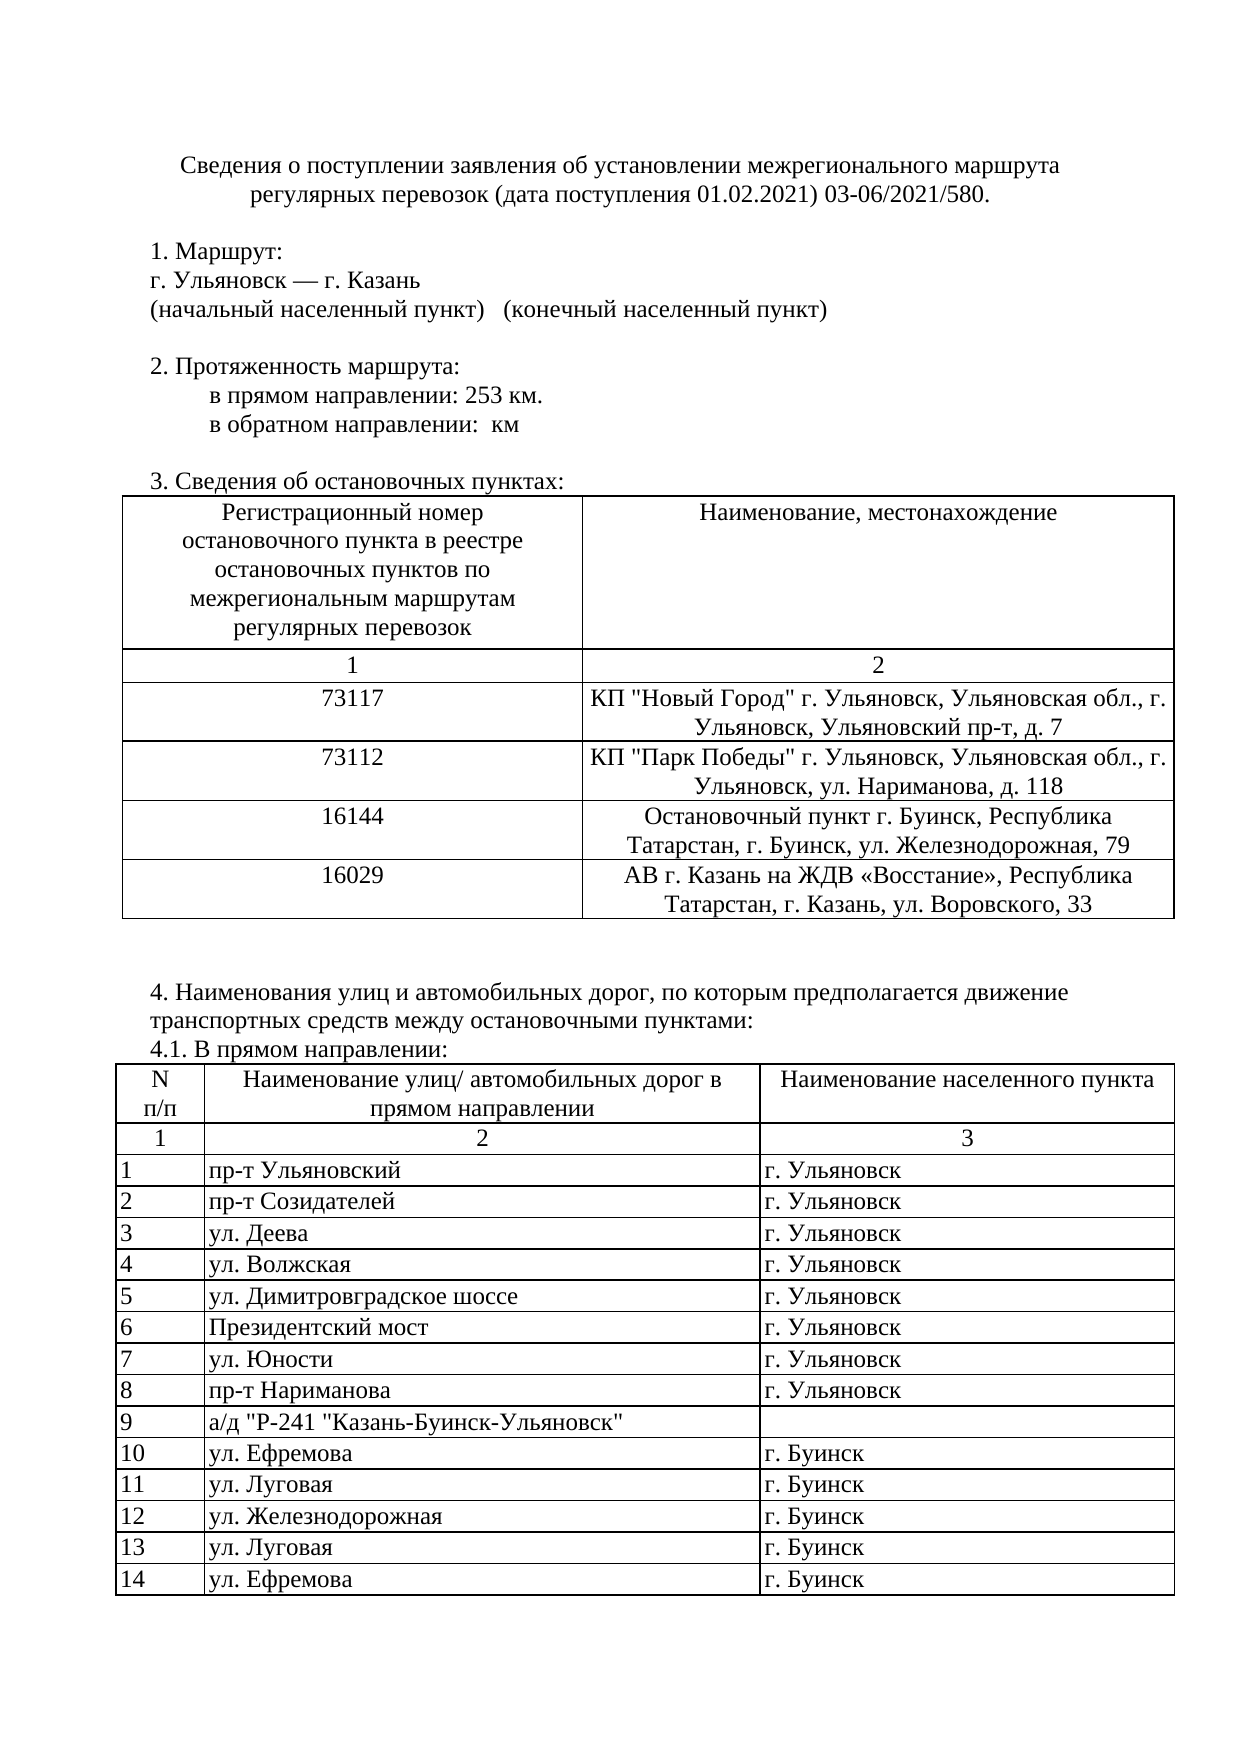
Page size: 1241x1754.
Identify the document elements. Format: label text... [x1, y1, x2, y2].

table_cell г. Ульяновск [761, 1344, 1174, 1374]
text в прямом направлении: 253 км. [150, 380, 1090, 409]
text 3. Сведения об остановочных пунктах: [150, 466, 1090, 495]
table_cell 2 [205, 1124, 759, 1153]
table_cell пр-т Ульяновский [205, 1155, 759, 1185]
text 4. Наименования улиц и автомобильных дорог, по которым предполагается движение транспортных средств между остановочными пунктами: [150, 977, 1090, 1034]
table_cell г. Ульяновск [761, 1187, 1174, 1216]
table_cell ул. Ефремова [205, 1438, 759, 1468]
table_cell 7 [117, 1344, 204, 1374]
table_cell 14 [117, 1564, 204, 1594]
table_cell ул. Железнодорожная [205, 1501, 759, 1531]
table_cell 12 [117, 1501, 204, 1531]
table_cell 73112 [123, 742, 582, 799]
table_cell пр-т Нариманова [205, 1375, 759, 1405]
table_cell 73117 [123, 683, 582, 740]
text Сведения о поступлении заявления об установлении межрегионального маршрута регулярных перевозок (дата поступления 01.02.2021) 03-06/2021/580. [150, 150, 1090, 207]
table_cell КП "Парк Победы" г. Ульяновск, Ульяновская обл., г. Ульяновск, ул. Нариманова, д. 118 [583, 742, 1173, 799]
text 1. Маршрут: [150, 236, 1090, 265]
table_cell г. Ульяновск [761, 1250, 1174, 1279]
table_cell г. Ульяновск [761, 1218, 1174, 1248]
table_cell Президентский мост [205, 1312, 759, 1342]
table_cell 11 [117, 1470, 204, 1499]
text 4.1. В прямом направлении: [150, 1034, 1090, 1063]
table_header Регистрационный номер остановочного пункта в реестре остановочных пунктов по межрегиональным маршрутам регулярных перевозок [123, 497, 582, 648]
table_cell 9 [117, 1407, 204, 1437]
table_cell г. Ульяновск [761, 1312, 1174, 1342]
table_cell 10 [117, 1438, 204, 1468]
table_cell АВ г. Казань на ЖДВ «Восстание», Республика Татарстан, г. Казань, ул. Воровского, 33 [583, 860, 1173, 918]
table_cell ул. Луговая [205, 1533, 759, 1562]
text г. Ульяновск — г. Казань [150, 265, 1090, 294]
table_cell 8 [117, 1375, 204, 1405]
table_header Наименование улиц/ автомобильных дорог в прямом направлении [205, 1065, 759, 1122]
table_cell 3 [761, 1124, 1174, 1153]
table_cell ул. Деева [205, 1218, 759, 1248]
table_cell г. Буинск [761, 1438, 1174, 1468]
table_cell г. Ульяновск [761, 1281, 1174, 1311]
table_header Наименование населенного пункта [761, 1065, 1174, 1122]
table_cell 16029 [123, 860, 582, 918]
table_cell ул. Димитровградское шоссе [205, 1281, 759, 1311]
table_cell г. Ульяновск [761, 1375, 1174, 1405]
table_cell г. Ульяновск [761, 1155, 1174, 1185]
table_cell ул. Волжская [205, 1250, 759, 1279]
table_cell [761, 1407, 1174, 1437]
table_cell г. Буинск [761, 1501, 1174, 1531]
table_cell г. Буинск [761, 1564, 1174, 1594]
table_cell 13 [117, 1533, 204, 1562]
table_cell 2 [117, 1187, 204, 1216]
table_cell 2 [583, 650, 1173, 681]
table_cell пр-т Созидателей [205, 1187, 759, 1216]
table_cell г. Буинск [761, 1533, 1174, 1562]
table_cell 1 [117, 1155, 204, 1185]
table_cell а/д "Р-241 "Казань-Буинск-Ульяновск" [205, 1407, 759, 1437]
table_cell 1 [123, 650, 582, 681]
text в обратном направлении: км [150, 409, 1090, 437]
table_cell 3 [117, 1218, 204, 1248]
table_cell 5 [117, 1281, 204, 1311]
text 2. Протяженность маршрута: [150, 351, 1090, 380]
table_cell Остановочный пункт г. Буинск, Республика Татарстан, г. Буинск, ул. Железнодорожная, 79 [583, 801, 1173, 858]
table_cell ул. Юности [205, 1344, 759, 1374]
table_cell ул. Луговая [205, 1470, 759, 1499]
table_header N п/п [117, 1065, 204, 1122]
table_cell 16144 [123, 801, 582, 858]
table_cell г. Буинск [761, 1470, 1174, 1499]
text (начальный населенный пункт) (конечный населенный пункт) [150, 294, 1090, 322]
table_cell КП "Новый Город" г. Ульяновск, Ульяновская обл., г. Ульяновск, Ульяновский пр-т, д. 7 [583, 683, 1173, 740]
table_cell 6 [117, 1312, 204, 1342]
table_cell 1 [117, 1124, 204, 1153]
table_cell 4 [117, 1250, 204, 1279]
table_header Наименование, местонахождение [583, 497, 1173, 648]
table_cell ул. Ефремова [205, 1564, 759, 1594]
